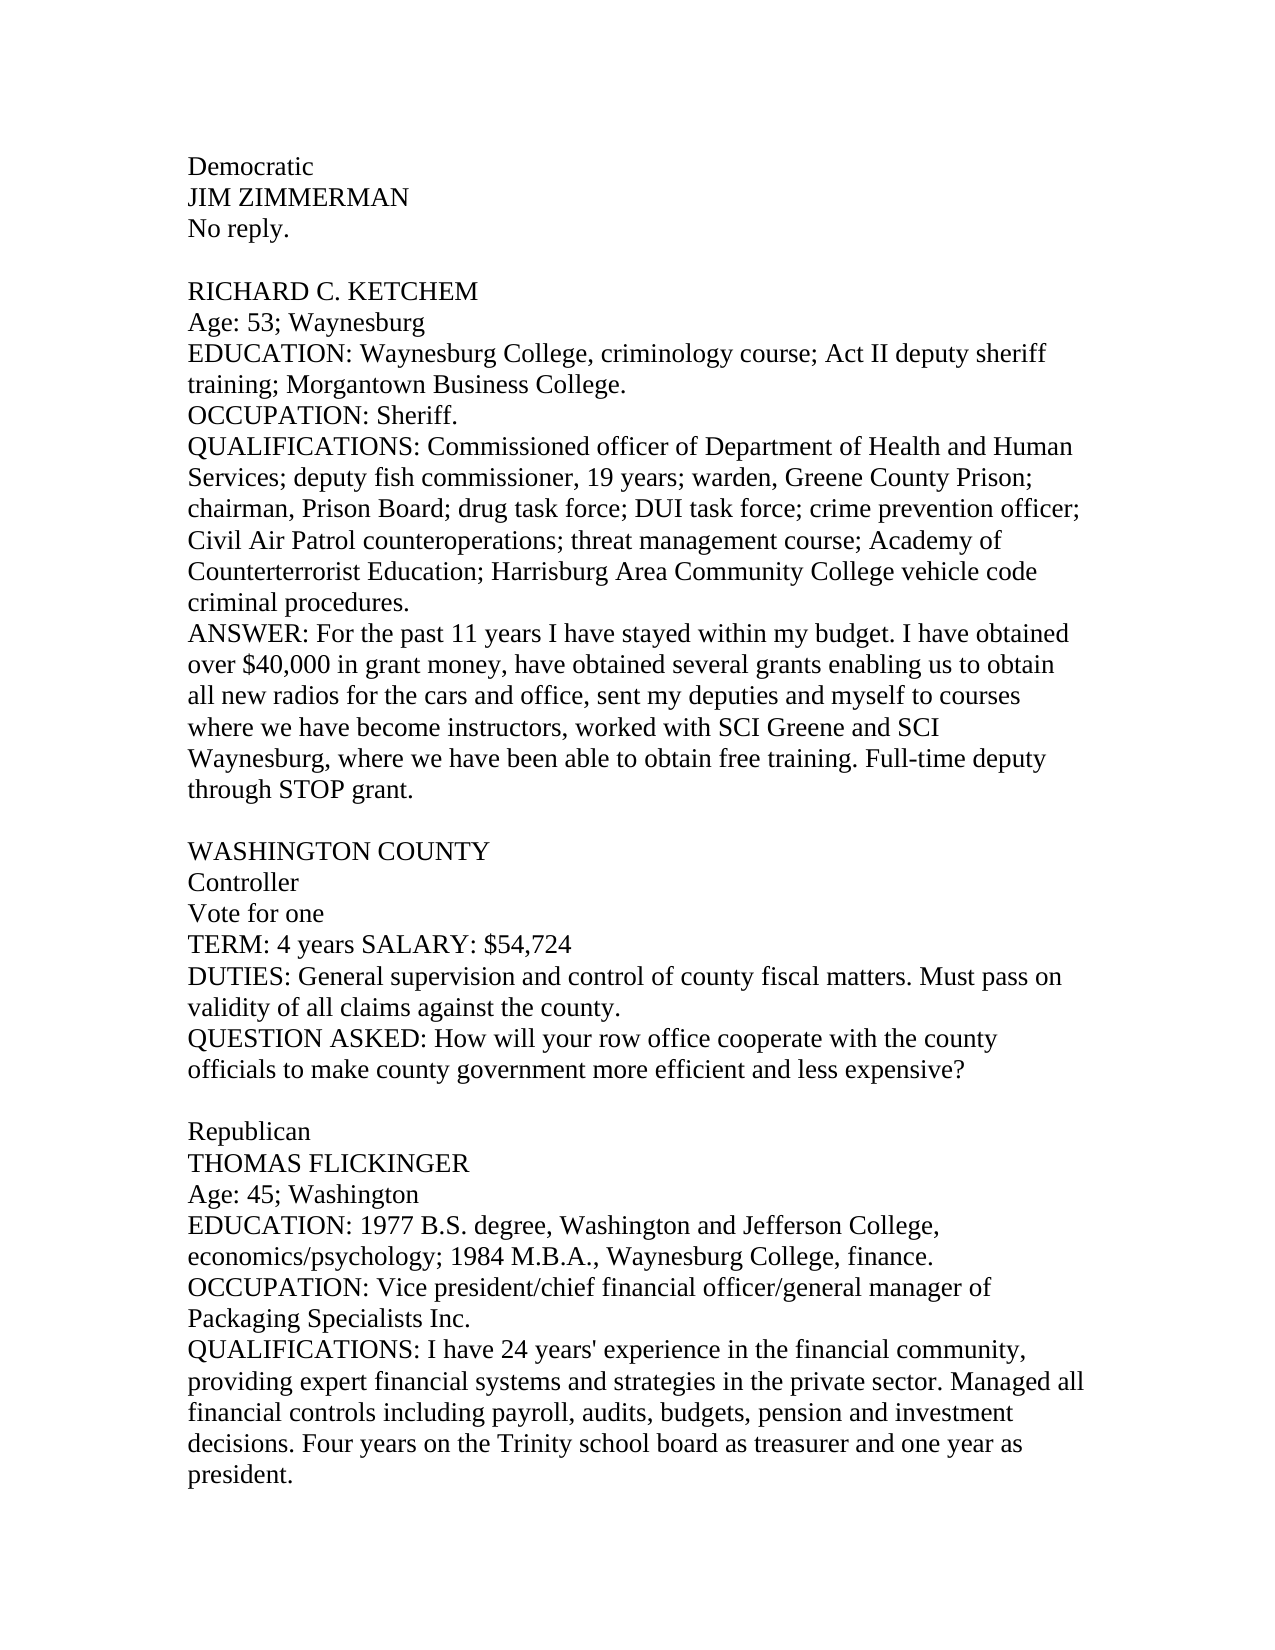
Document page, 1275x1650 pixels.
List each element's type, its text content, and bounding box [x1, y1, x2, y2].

text EDUCATION: 1977 B.S. degree, Washington and Jefferson College, economics/psychology; 1984 M.B.A., Waynesburg College, finance. [187, 1209, 1087, 1271]
text THOMAS FLICKINGER [187, 1147, 1087, 1178]
text Age: 45; Washington [187, 1178, 1087, 1209]
text Controller [187, 866, 1087, 897]
text JIM ZIMMERMAN [187, 181, 1087, 212]
text QUALIFICATIONS: Commissioned officer of Department of Health and Human Services; deputy fish commissioner, 19 years; warden, Greene County Prison; chairman, Prison Board; drug task force; DUI task force; crime prevention officer; Civil Air Patrol counteroperations; threat management course; Academy of Counterterrorist Education; Harrisburg Area Community College vehicle code criminal procedures. [187, 430, 1087, 617]
text WASHINGTON COUNTY [187, 835, 1087, 866]
text ANSWER: For the past 11 years I have stayed within my budget. I have obtained over $40,000 in grant money, have obtained several grants enabling us to obtain all new radios for the cars and office, sent my deputies and myself to courses where we have become instructors, worked with SCI Greene and SCI Waynesburg, where we have been able to obtain free training. Full-time deputy through STOP grant. [187, 617, 1087, 804]
text OCCUPATION: Vice president/chief financial officer/general manager of Packaging Specialists Inc. [187, 1271, 1087, 1333]
text DUTIES: General supervision and control of county fiscal matters. Must pass on validity of all claims against the county. [187, 960, 1087, 1022]
text Republican [187, 1116, 1087, 1147]
text Age: 53; Waynesburg [187, 306, 1087, 337]
text TERM: 4 years SALARY: $54,724 [187, 929, 1087, 960]
text No reply. [187, 212, 1087, 243]
text QUESTION ASKED: How will your row office cooperate with the county officials to make county government more efficient and less expensive? [187, 1022, 1087, 1084]
text Democratic [187, 150, 1087, 181]
text RICHARD C. KETCHEM [187, 274, 1087, 306]
text Vote for one [187, 897, 1087, 929]
text QUALIFICATIONS: I have 24 years' experience in the financial community, providing expert financial systems and strategies in the private sector. Managed all financial controls including payroll, audits, budgets, pension and investment decisions. Four years on the Trinity school board as treasurer and one year as president. [187, 1333, 1087, 1489]
text EDUCATION: Waynesburg College, criminology course; Act II deputy sheriff training; Morgantown Business College. [187, 337, 1087, 399]
text OCCUPATION: Sheriff. [187, 399, 1087, 430]
